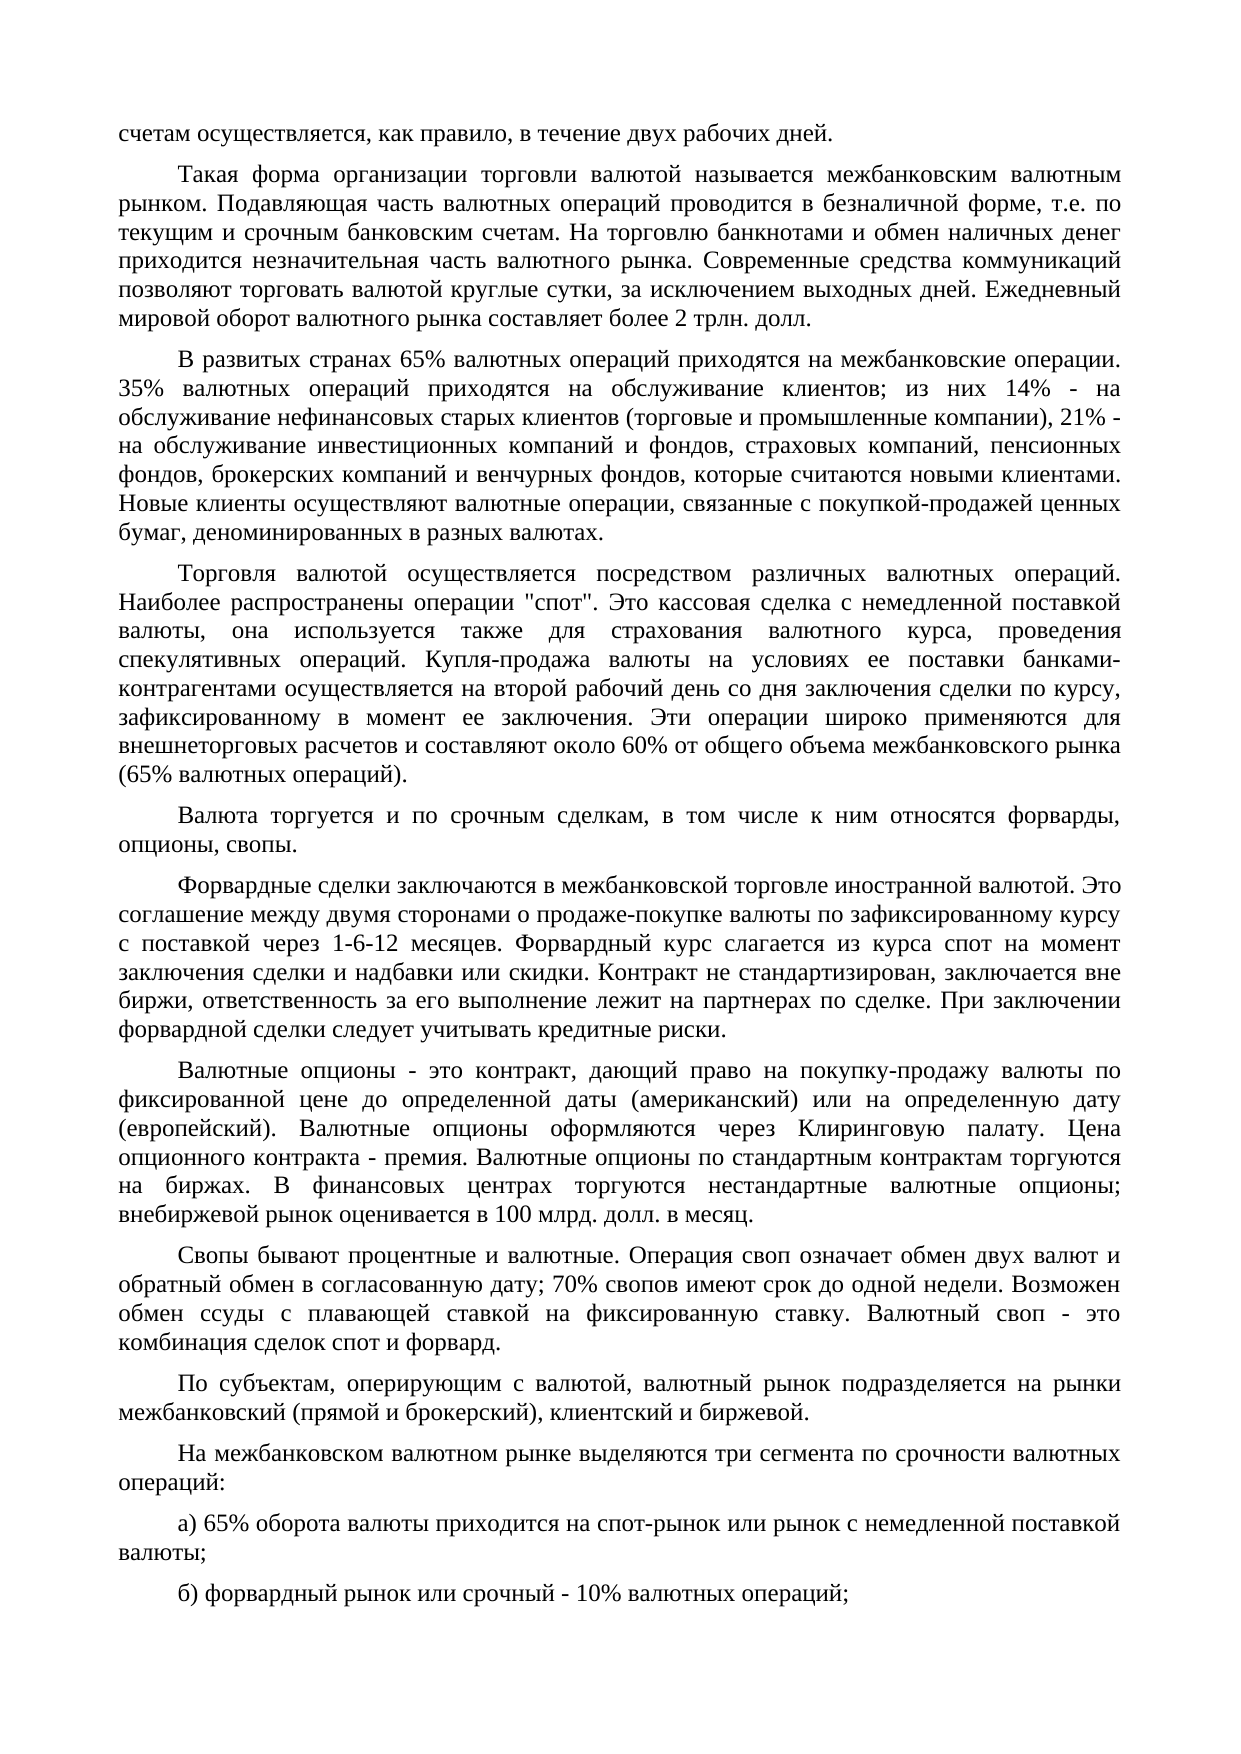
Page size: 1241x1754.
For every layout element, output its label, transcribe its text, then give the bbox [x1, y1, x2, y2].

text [118, 118, 1122, 147]
text Свопы бывают процентные и валютные. Операция своп означает обмен двух валют и обратный обмен в согласованную дату; 70% свопов имеют срок до одной недели. Возможен обмен ссуды с плавающей ставкой на фиксированную ставку. Валютный своп - это комбинация сделок спот и форвард. [118, 1241, 1122, 1356]
text На межбанковском валютном рынке выделяются три сегмента по срочности валютных операций: [118, 1438, 1122, 1496]
text а) 65% оборота валюты приходится на спот-рынок или рынок с немедленной поставкой валюты; [118, 1508, 1122, 1566]
text Валютные опционы - это контракт, дающий право на покупку-продажу валюты по фиксированной цене до определенной даты (американский) или на определенную дату (европейский). Валютные опционы оформляются через Клиринговую палату. Цена опционного контракта - премия. Валютные опционы по стандартным контрактам торгуются на биржах. В финансовых центрах торгуются нестандартные валютные опционы; внебиржевой рынок оценивается в 100 млрд. долл. в месяц. [118, 1056, 1122, 1228]
text Валюта торгуется и по срочным сделкам, в том числе к ним относятся форварды, опционы, свопы. [118, 801, 1122, 858]
text Форвардные сделки заключаются в межбанковской торговле иностранной валютой. Это соглашение между двумя сторонами о продаже-покупке валюты по зафиксированному курсу с поставкой через 1-6-12 месяцев. Форвардный курс слагается из курса спот на момент заключения сделки и надбавки или скидки. Контракт не стандартизирован, заключается вне биржи, ответственность за его выполнение лежит на партнерах по сделке. При заключении форвардной сделки следует учитывать кредитные риски. [118, 871, 1122, 1043]
text Торговля валютой осуществляется посредством различных валютных операций. Наиболее распространены операции "спот". Это кассовая сделка с немедленной поставкой валюты, она используется также для страхования валютного курса, проведения спекулятивных операций. Купля-продажа валюты на условиях ее поставки банками-контрагентами осуществляется на второй рабочий день со дня заключения сделки по курсу, зафиксированному в момент ее заключения. Эти операции широко применяются для внешнеторговых расчетов и составляют около 60% от общего объема межбанковского рынка (65% валютных операций). [118, 558, 1122, 788]
text б) форвардный рынок или срочный - 10% валютных операций; [118, 1578, 1122, 1607]
text Такая форма организации торговли валютой называется межбанковским валютным рынком. Подавляющая часть валютных операций проводится в безналичной форме, т.е. по текущим и срочным банковским счетам. На торговлю банкнотами и обмен наличных денег приходится незначительная часть валютного рынка. Современные средства коммуникаций позволяют торговать валютой круглые сутки, за исключением выходных дней. Ежедневный мировой оборот валютного рынка составляет более 2 трлн. долл. [118, 159, 1122, 332]
text По субъектам, оперирующим с валютой, валютный рынок подразделяется на рынки межбанковский (прямой и брокерский), клиентский и биржевой. [118, 1368, 1122, 1426]
text В развитых странах 65% валютных операций приходятся на межбанковские операции. 35% валютных операций приходятся на обслуживание клиентов; из них 14% - на обслуживание нефинансовых старых клиентов (торговые и промышленные компании), 21% - на обслуживание инвестиционных компаний и фондов, страховых компаний, пенсионных фондов, брокерских компаний и венчурных фондов, которые считаются новыми клиентами. Новые клиенты осуществляют валютные операции, связанные с покупкой-продажей ценных бумаг, деноминированных в разных валютах. [118, 344, 1122, 546]
